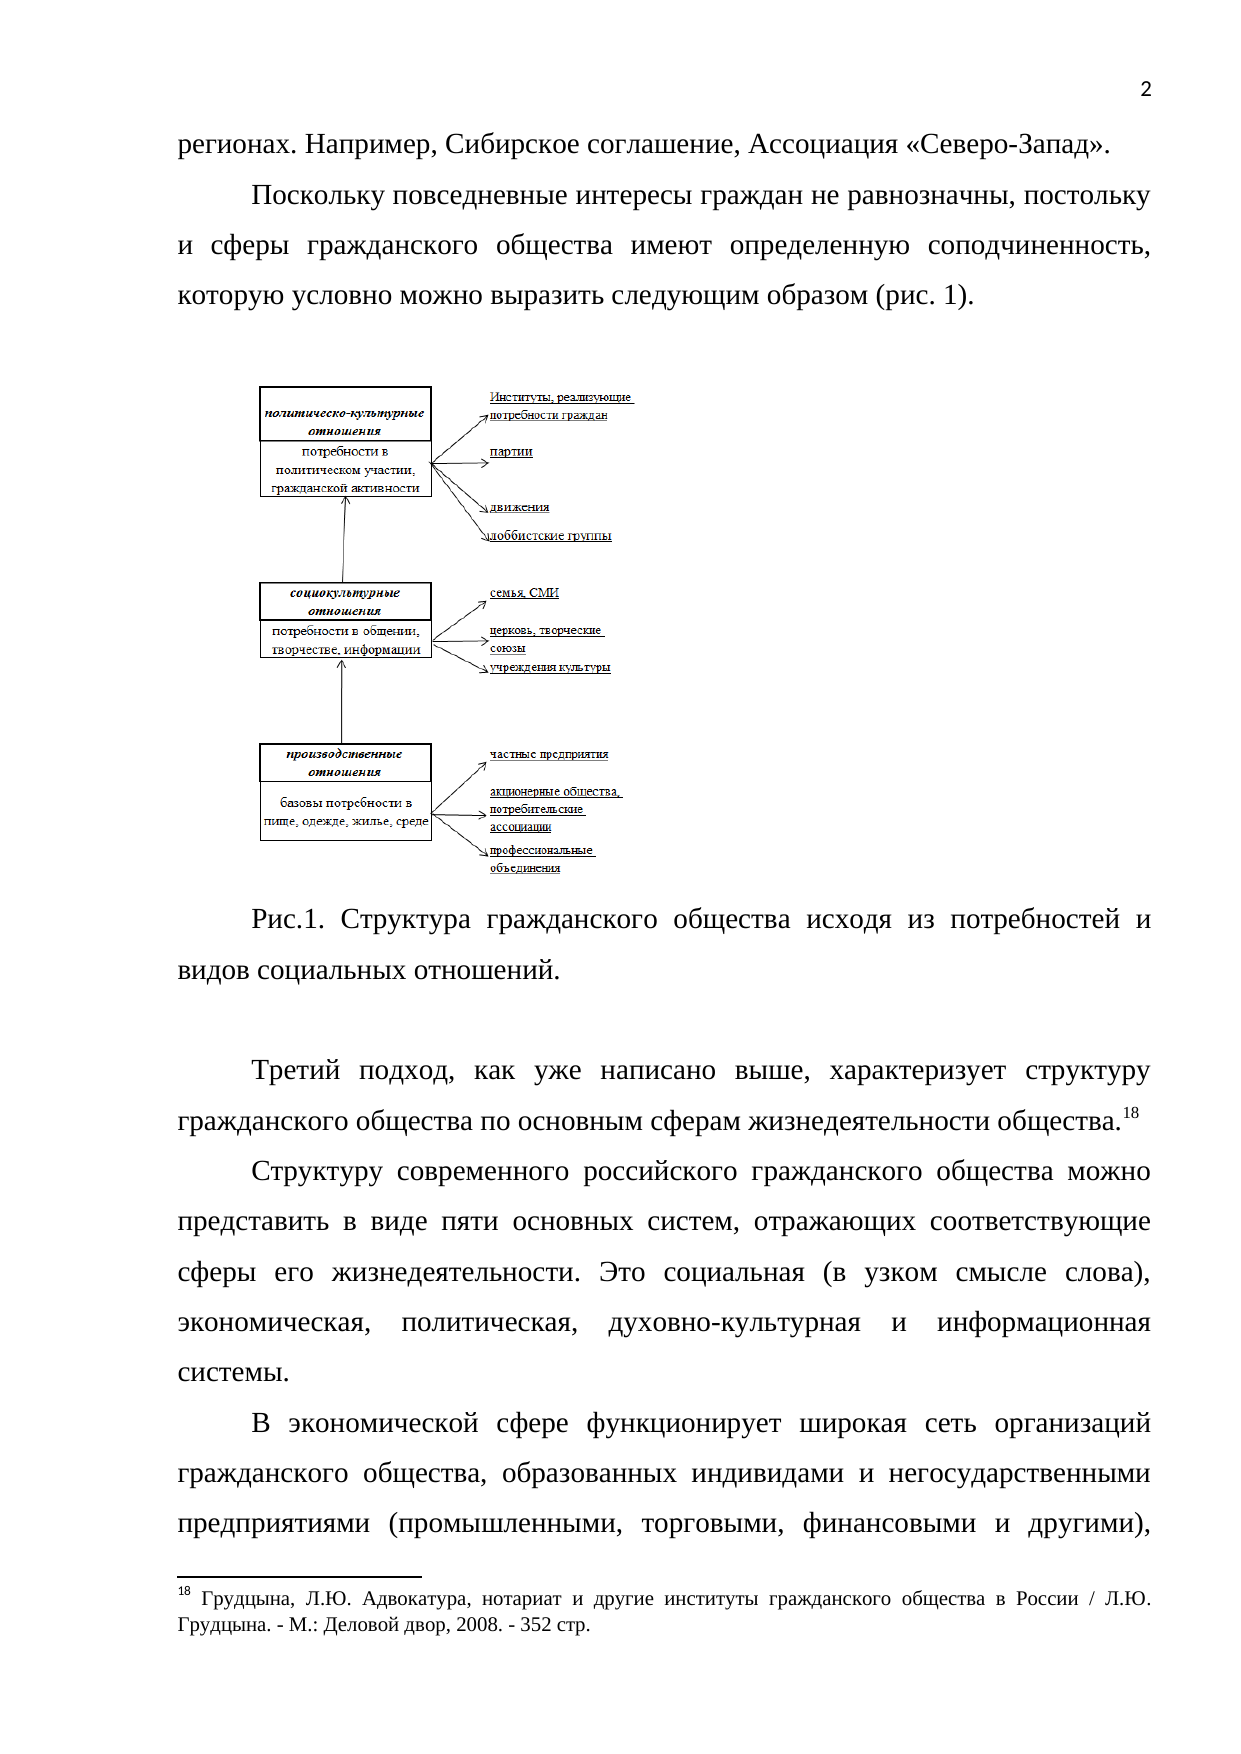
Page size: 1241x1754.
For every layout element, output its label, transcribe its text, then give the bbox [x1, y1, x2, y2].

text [177, 127, 1152, 160]
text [177, 1405, 1152, 1539]
text Структуру современного российского гражданского общества можно представить в виде пяти основных систем, отражающих соответствующие сферы его жизнедеятельности. Это социальная (в узком смысле слова), экономическая, политическая, духовно-культурная и информационная системы. [177, 1153, 1152, 1388]
text Поскольку повседневные интересы граждан не равнозначны, постольку и сферы гражданского общества имеют определенную соподчиненность, которую условно можно выразить следующим образом (рис. 1). [177, 177, 1152, 311]
text Рис.1. Структура гражданского общества исходя из потребностей и видов социальных отношений. [177, 902, 1152, 985]
text Третий подход, как уже написано выше, характеризует структуру гражданского общества по основным сферам жизнедеятельности общества. [177, 1052, 1152, 1136]
picture [251, 378, 642, 888]
